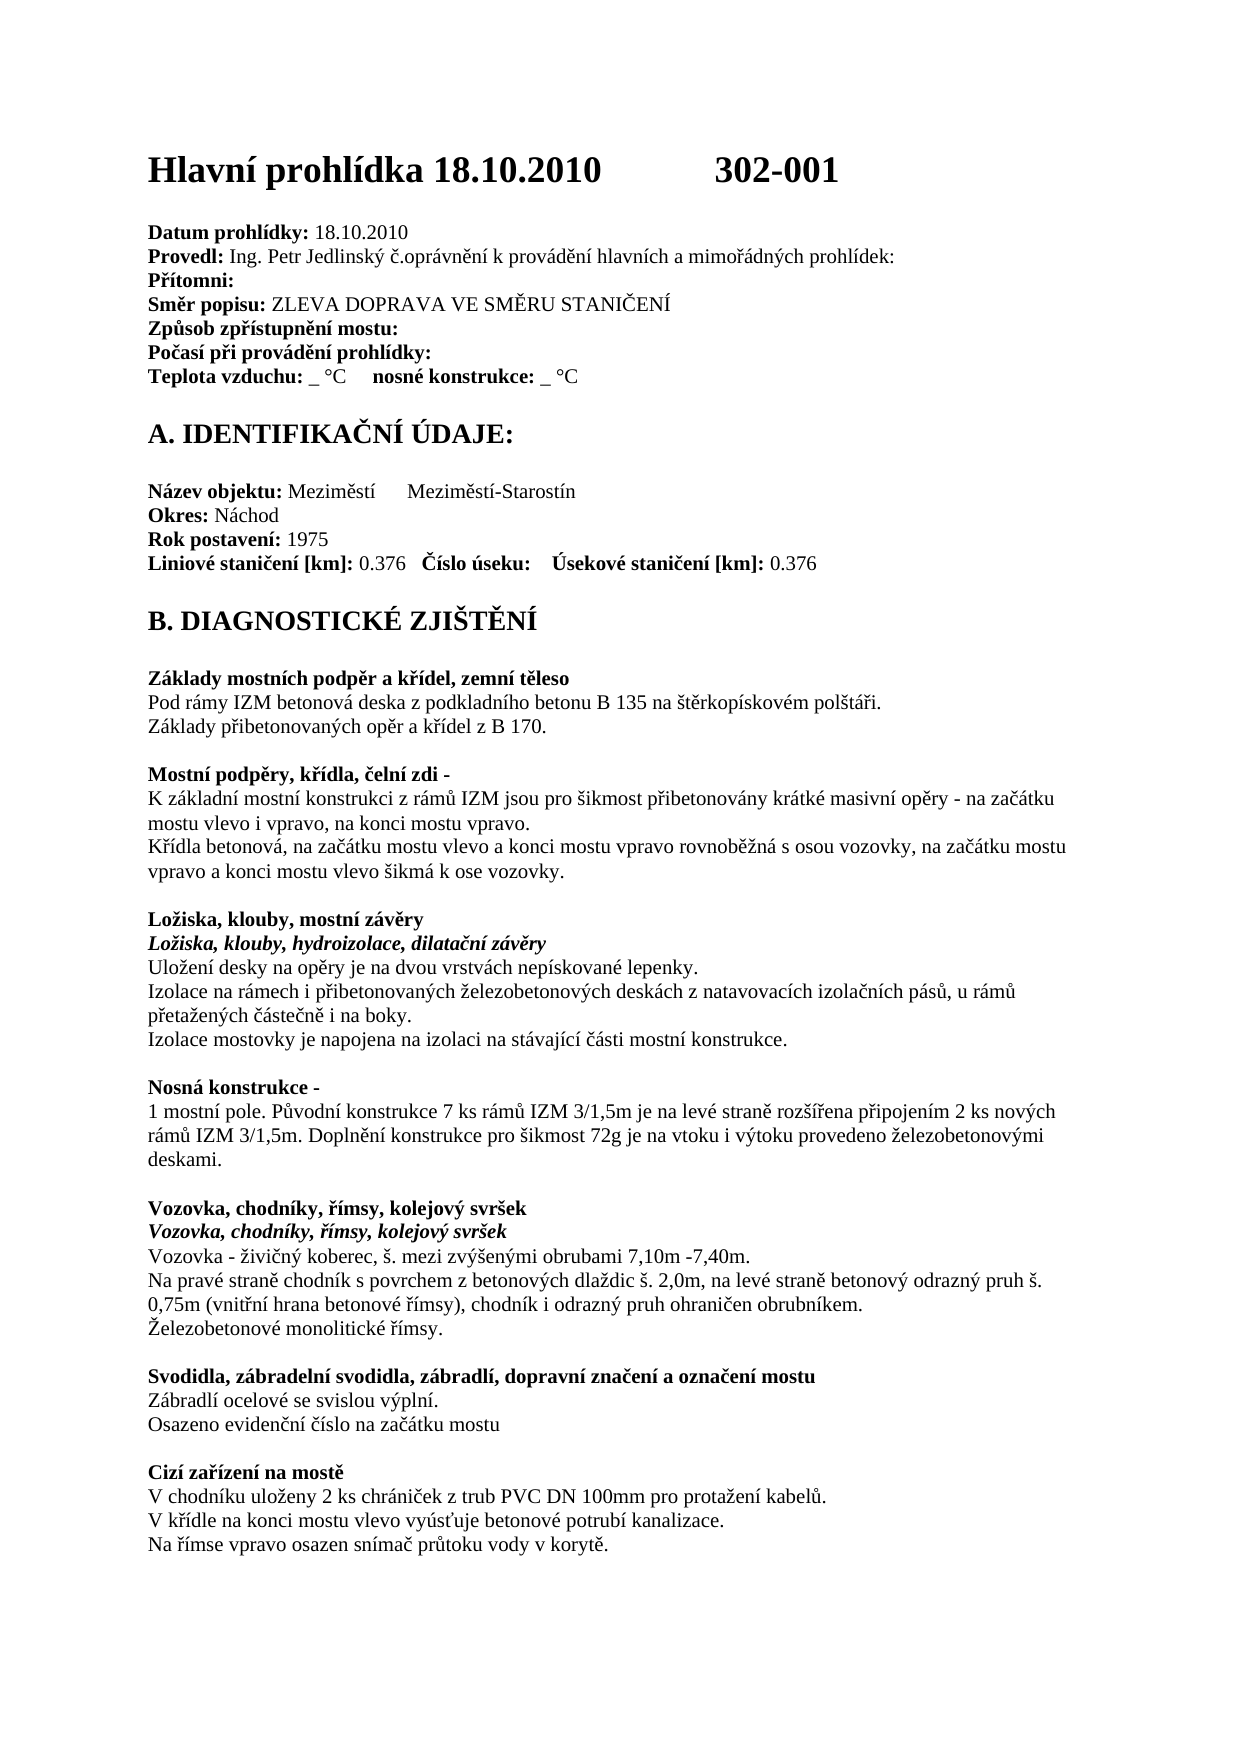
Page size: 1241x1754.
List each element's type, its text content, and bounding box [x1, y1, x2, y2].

text Datum prohlídky: 18.10.2010 Provedl: Ing. Petr Jedlinský č.oprávnění k provádění hlavních a mimořádných prohlídek: Přítomni: Směr popisu: ZLEVA DOPRAVA VE SMĚRU STANIČENÍ Způsob zpřístupnění mostu: Počasí při provádění prohlídky: Teplota vzduchu: _ °C nosné konstrukce: _ °C [148, 220, 1093, 388]
text Název objektu: Meziměstí Meziměstí-Starostín Okres: Náchod Rok postavení: 1975 Liniové staničení [km]: 0.376 Číslo úseku: Úsekové staničení [km]: 0.376 [148, 479, 1093, 575]
text Hlavní prohlídka 18.10.2010 302-001 [148, 148, 1093, 191]
text Základy mostních podpěr a křídel, zemní těleso Pod rámy IZM betonová deska z podkladního betonu B 135 na štěrkopískovém polštáři. Základy přibetonovaných opěr a křídel z B 170. Mostní podpěry, křídla, čelní zdi - K základní mostní konstrukci z rámů IZM jsou pro šikmost přibetonovány krátké masivní opěry - na začátku mostu vlevo i vpravo, na konci mostu vpravo. Křídla betonová, na začátku mostu vlevo a konci mostu vpravo rovnoběžná s osou vozovky, na začátku mostu vpravo a konci mostu vlevo šikmá k ose vozovky. Ložiska, klouby, mostní závěry Ložiska, klouby, hydroizolace, dilatační závěry Uložení desky na opěry je na dvou vrstvách nepískované lepenky. Izolace na rámech i přibetonovaných železobetonových deskách z natavovacích izolačních pásů, u rámů přetažených částečně i na boky. Izolace mostovky je napojena na izolaci na stávající části mostní konstrukce. Nosná konstrukce - 1 mostní pole. Původní konstrukce 7 ks rámů IZM 3/1,5m je na levé straně rozšířena připojením 2 ks nových rámů IZM 3/1,5m. Doplnění konstrukce pro šikmost 72g je na vtoku i výtoku provedeno železobetonovými deskami. Vozovka, chodníky, římsy, kolejový svršek Vozovka, chodníky, římsy, kolejový svršek Vozovka - živičný koberec, š. mezi zvýšenými obrubami 7,10m -7,40m. Na pravé straně chodník s povrchem z betonových dlaždic š. 2,0m, na levé straně betonový odrazný pruh š. 0,75m (vnitřní hrana betonové římsy), chodník i odrazný pruh ohraničen obrubníkem. Železobetonové monolitické římsy. Svodidla, zábradelní svodidla, zábradlí, dopravní značení a označení mostu Zábradlí ocelové se svislou výplní. Osazeno evidenční číslo na začátku mostu Cizí zařízení na mostě V chodníku uloženy 2 ks chrániček z trub PVC DN 100mm pro protažení kabelů. V křídle na konci mostu vlevo vyúsťuje betonové potrubí kanalizace. Na římse vpravo osazen snímač průtoku vody v korytě. [148, 666, 1093, 1556]
text A. IDENTIFIKAČNÍ ÚDAJE: [148, 417, 1093, 450]
text B. DIAGNOSTICKÉ ZJIŠTĚNÍ [148, 604, 1093, 637]
